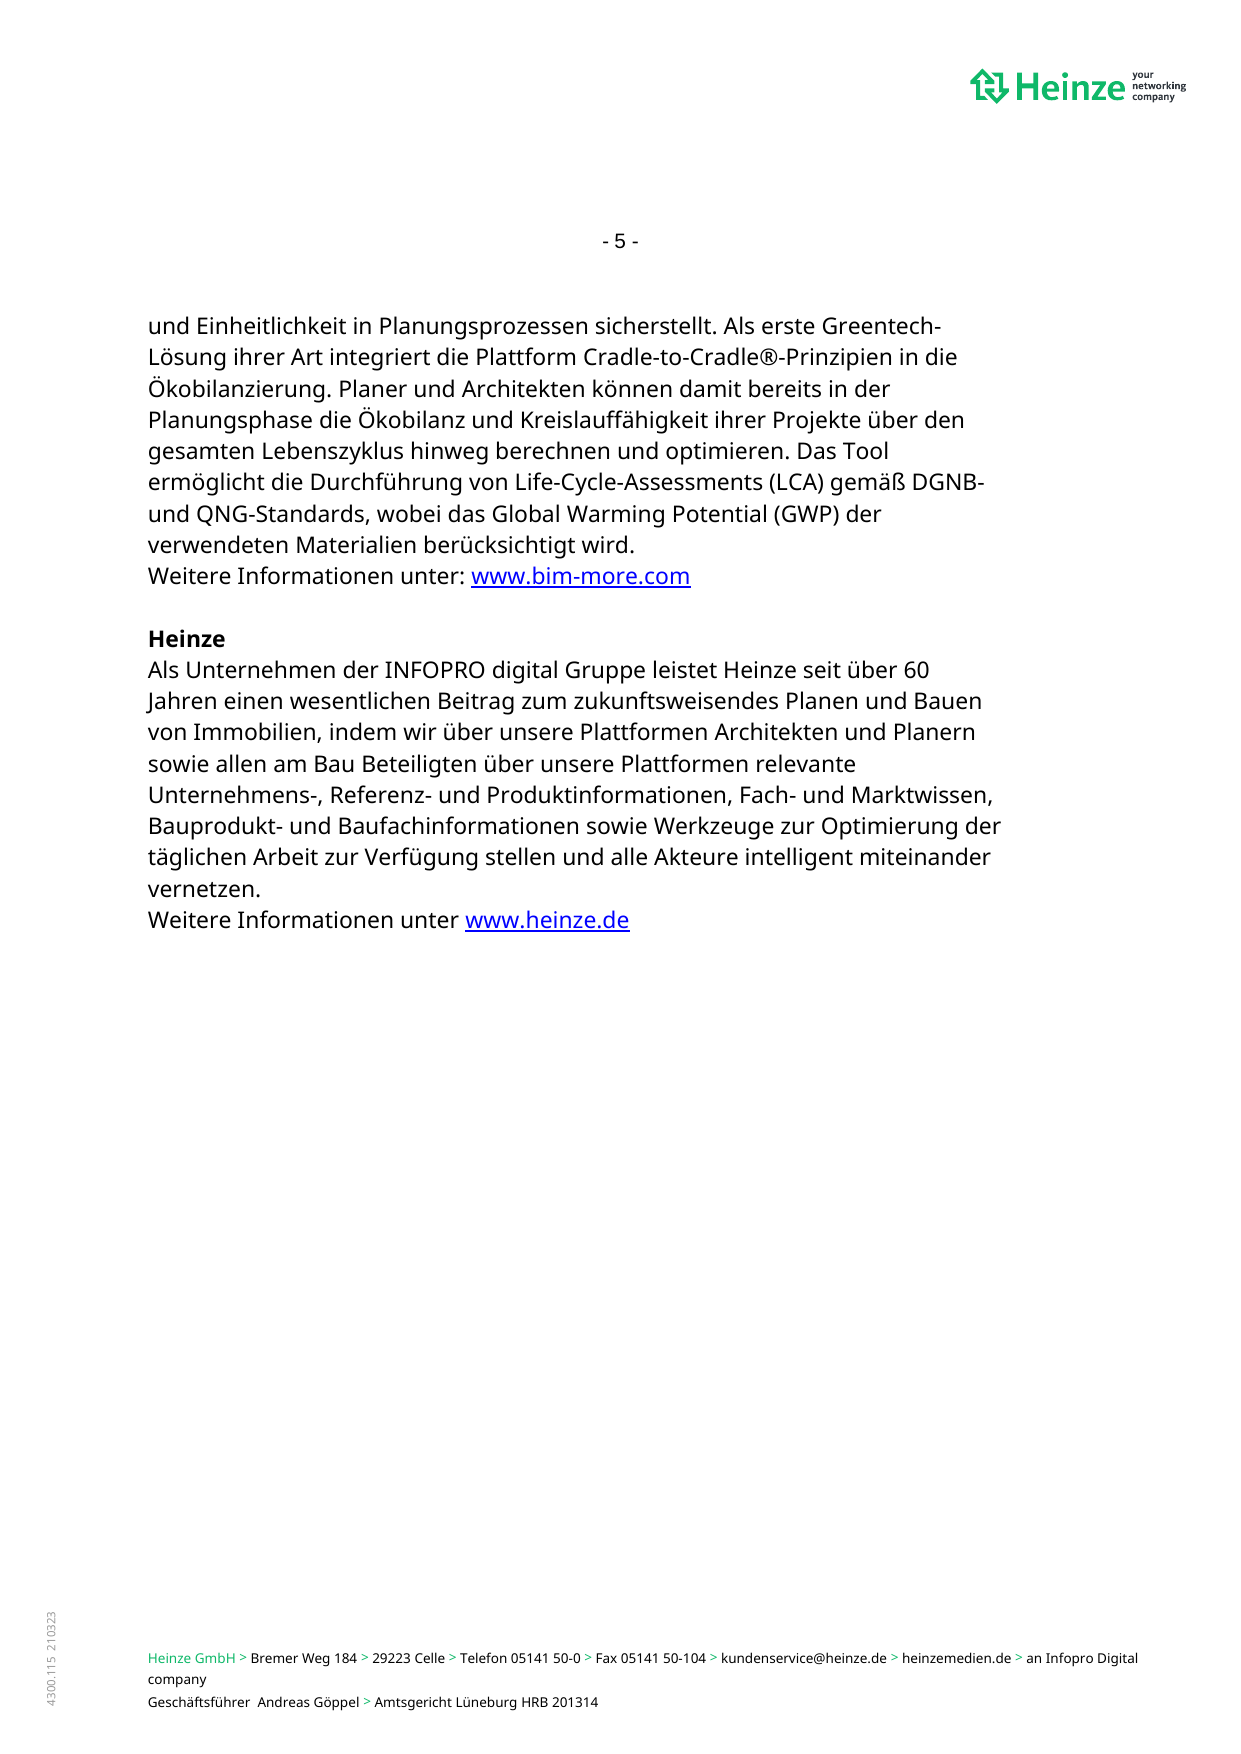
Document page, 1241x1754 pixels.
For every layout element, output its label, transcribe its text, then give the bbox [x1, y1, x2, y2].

text Als Unternehmen der INFOPRO digital Gruppe leistet Heinze seit über 60 Jahren einen wesentlichen Beitrag zum zukunftsweisendes Planen und Bauen von Immobilien, indem wir über unsere Plattformen Architekten und Planern sowie allen am Bau Beteiligten über unsere Plattformen relevante Unternehmens-, Referenz- und Produktinformationen, Fach- und Marktwissen, Bauprodukt- und Baufachinformationen sowie Werkzeuge zur Optimierung der täglichen Arbeit zur Verfügung stellen und alle Akteure intelligent miteinander vernetzen. [148, 654, 1004, 904]
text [148, 310, 1004, 560]
text Heinze [148, 623, 1004, 654]
text Weitere Informationen unter www.heinze.de [148, 904, 1004, 935]
text Weitere Informationen unter: www.bim-more.com [148, 560, 1004, 591]
